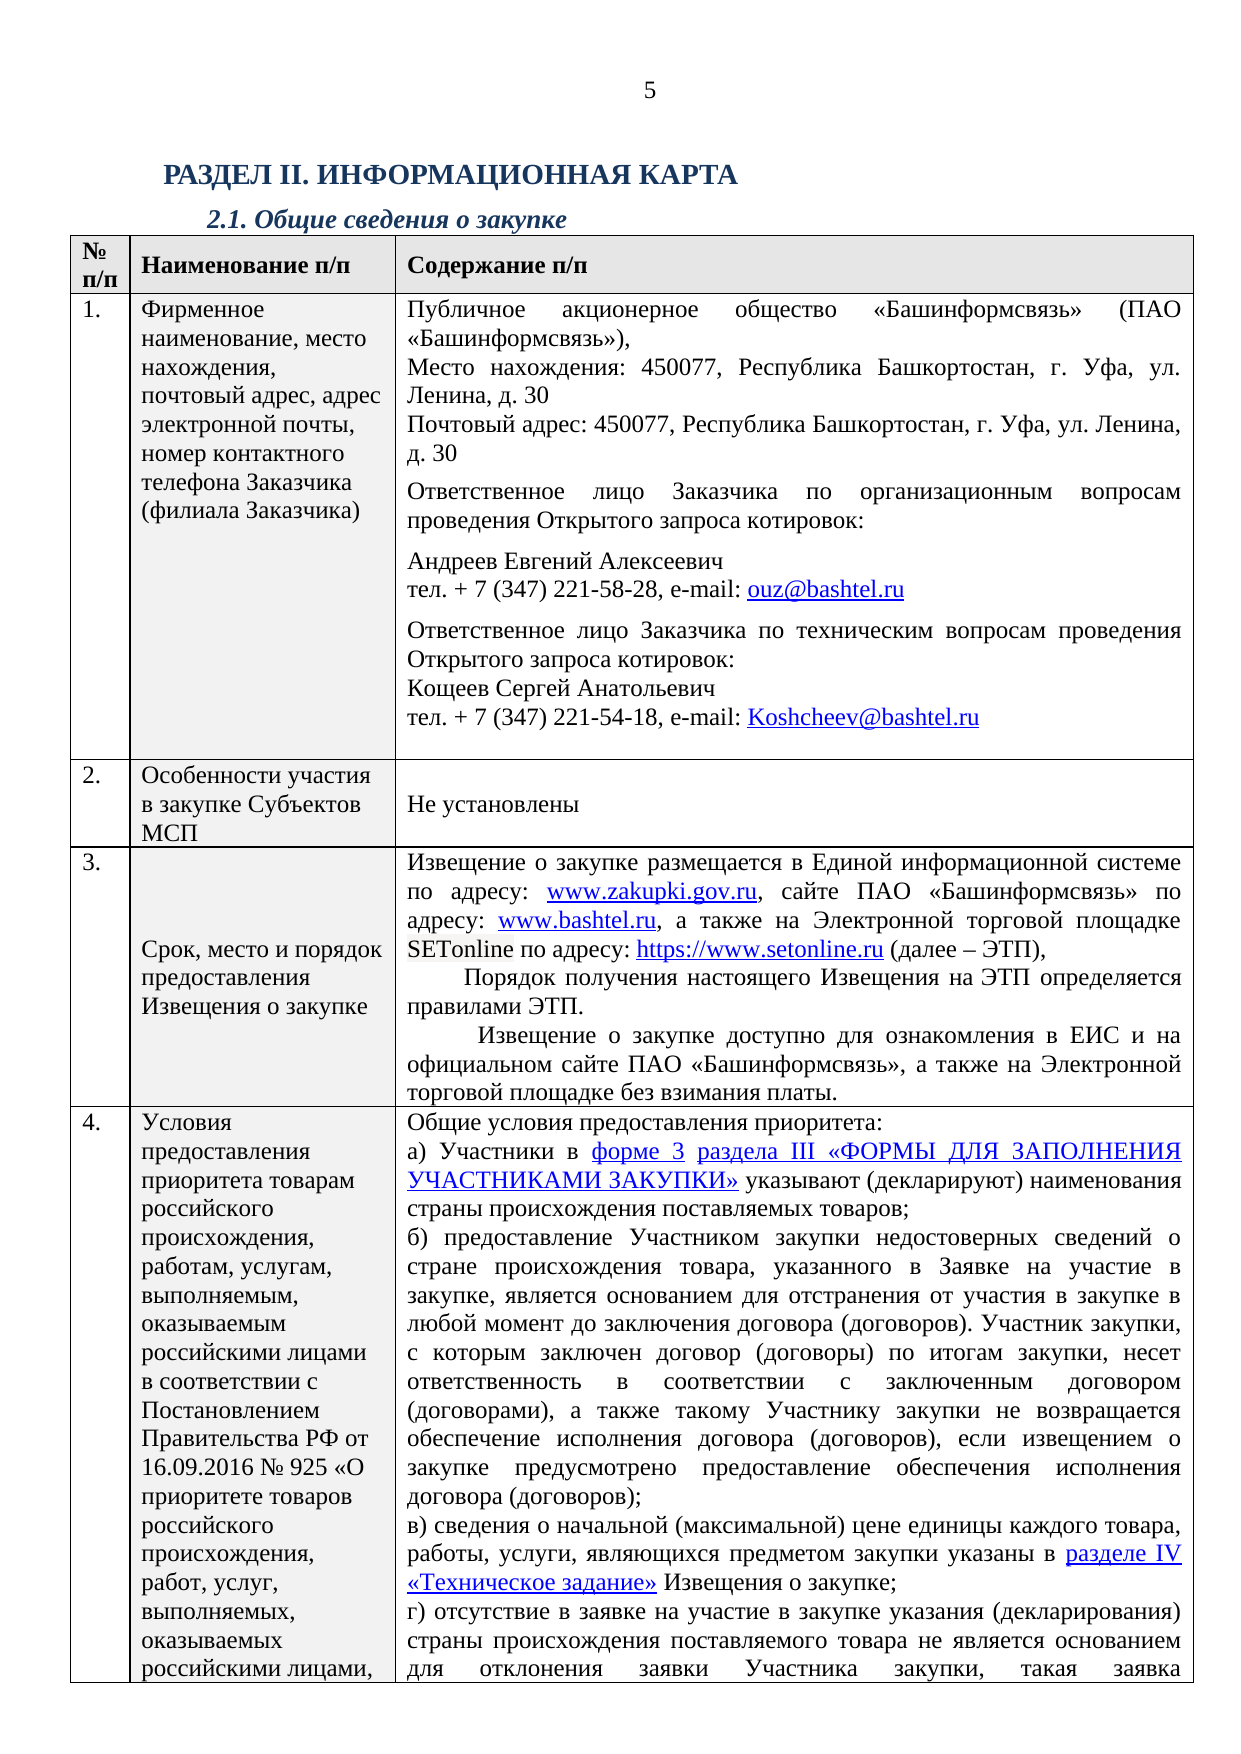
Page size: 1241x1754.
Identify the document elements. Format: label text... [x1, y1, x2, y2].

text РАЗДЕЛ II. ИНФОРМАЦИОННАЯ КАРТА [163, 157, 1181, 191]
text 2.1. Общие сведения о закупке [207, 203, 1181, 235]
table_header Содержание п/п [396, 236, 1193, 293]
table_cell [71, 848, 129, 1106]
table_cell [71, 1107, 129, 1682]
table_header № п/п [71, 236, 129, 293]
table_cell [71, 760, 129, 846]
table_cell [396, 1107, 1193, 1682]
table_cell Особенности участия в закупке Субъектов МСП [131, 760, 395, 846]
table_cell Извещение о закупке размещается в Единой информационной системе по адресу: www.zakupki.gov.ru, сайте ПАО «Башинформсвязь» по адресу: www.bashtel.ru, а также на Электронной торговой площадке SETonline по адресу: https://www.setonline.ru (далее – ЭТП), Порядок получения настоящего Извещения на ЭТП определяется правилами ЭТП. Извещение о закупке доступно для ознакомления в ЕИС и на официальном сайте ПАО «Башинформсвязь», а также на Электронной торговой площадке без взимания платы. [396, 848, 1193, 1106]
table_cell Не установлены [396, 760, 1193, 846]
table_cell Фирменное наименование, место нахождения, почтовый адрес, адрес электронной почты, номер контактного телефона Заказчика (филиала Заказчика) [131, 294, 395, 759]
table_cell Публичное акционерное общество «Башинформсвязь» (ПАО «Башинформсвязь»), Место нахождения: 450077, Республика Башкортостан, г. Уфа, ул. Ленина, д. 30 Почтовый адрес: 450077, Республика Башкортостан, г. Уфа, ул. Ленина, д. 30 Ответственное лицо Заказчика по организационным вопросам проведения Открытого запроса котировок: Андреев Евгений Алексеевич тел. + 7 (347) 221-58-28, e-mail: ouz@bashtel.ru Ответственное лицо Заказчика по техническим вопросам проведения Открытого запроса котировок: Кощеев Сергей Анатольевич тел. + 7 (347) 221-54-18, e-mail: Koshcheev@bashtel.ru [396, 294, 1193, 759]
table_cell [131, 1107, 395, 1682]
table_header Наименование п/п [131, 236, 395, 293]
table_cell Срок, место и порядок предоставления Извещения о закупке [131, 848, 395, 1106]
table_cell [71, 294, 129, 759]
